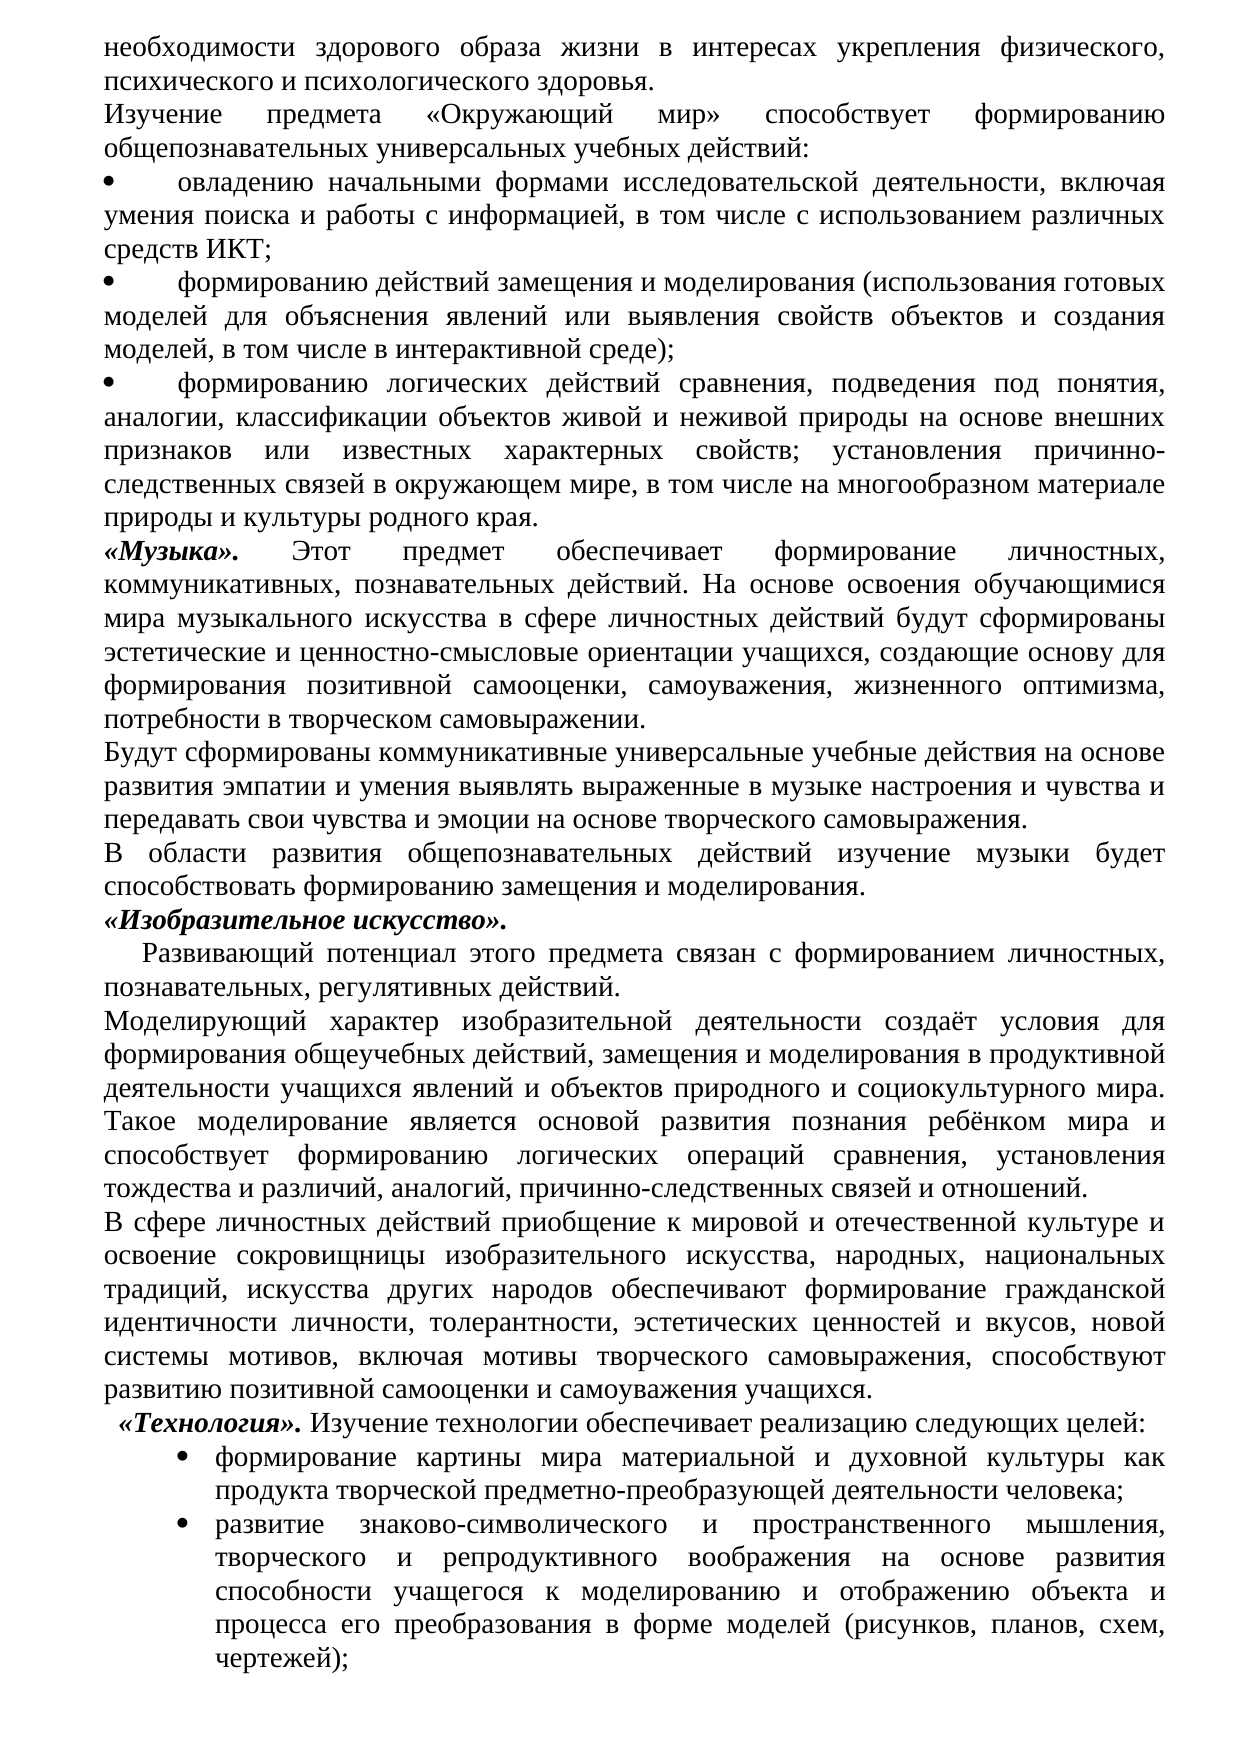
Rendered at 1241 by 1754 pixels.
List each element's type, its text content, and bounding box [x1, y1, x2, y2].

text «Музыка». Этот предмет обеспечивает формирование личностных, коммуникативных, познавательных действий. На основе освоения обучающимися мира музыкального искусства в сфере личностных действий будут сформированы эстетические и ценностно-смысловые ориентации учащихся, создающие основу для формирования позитивной самооценки, самоуважения, жизненного оптимизма, потребности в творческом самовыражении. [103, 533, 1166, 734]
list формированию логических действий сравнения, подведения под понятия, аналогии, классификации объектов живой и неживой природы на основе внешних признаков или известных характерных свойств; установления причинно-следственных связей в окружающем мире, в том числе на многообразном материале природы и культуры родного края. [103, 365, 1166, 533]
text Развивающий потенциал этого предмета связан с формированием личностных, познавательных, регулятивных действий. [103, 936, 1166, 1003]
list формированию действий замещения и моделирования (использования готовых моделей для объяснения явлений или выявления свойств объектов и создания моделей, в том числе в интерактивной среде); [103, 264, 1166, 365]
list развитие знаково-символического и пространственного мышления, творческого и репродуктивного воображения на основе развития способности учащегося к моделированию и отображению объекта и процесса его преобразования в форме моделей (рисунков, планов, схем, чертежей); [177, 1506, 1166, 1674]
text В сфере личностных действий приобщение к мировой и отечественной культуре и освоение сокровищницы изобразительного искусства, народных, национальных традиций, искусства других народов обеспечивают формирование гражданской идентичности личности, толерантности, эстетических ценностей и вкусов, новой системы мотивов, включая мотивы творческого самовыражения, способствуют развитию позитивной самооценки и самоуважения учащихся. [103, 1204, 1166, 1405]
text Моделирующий характер изобразительной деятельности создаёт условия для формирования общеучебных действий, замещения и моделирования в продуктивной деятельности учащихся явлений и объектов природного и социокультурного мира. Такое моделирование является основой развития познания ребёнком мира и способствует формированию логических операций сравнения, установления тождества и различий, аналогий, причинно-следственных связей и отношений. [103, 1003, 1166, 1204]
text Изучение предмета «Окружающий мир» способствует формированию общепознавательных универсальных учебных действий: [103, 97, 1166, 164]
list формирование картины мира материальной и духовной культуры как продукта творческой предметно-преобразующей деятельности человека; [177, 1439, 1166, 1506]
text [103, 29, 1166, 97]
text Будут сформированы коммуникативные универсальные учебные действия на основе развития эмпатии и умения выявлять выраженные в музыке настроения и чувства и передавать свои чувства и эмоции на основе творческого самовыражения. [103, 734, 1166, 835]
list овладению начальными формами исследовательской деятельности, включая умения поиска и работы с информацией, в том числе с использованием различных средств ИКТ; [103, 164, 1166, 264]
text «Технология». Изучение технологии обеспечивает реализацию следующих целей: [103, 1405, 1166, 1439]
text «Изобразительное искусство». [103, 902, 1166, 936]
text В области развития общепознавательных действий изучение музыки будет способствовать формированию замещения и моделирования. [103, 835, 1166, 902]
